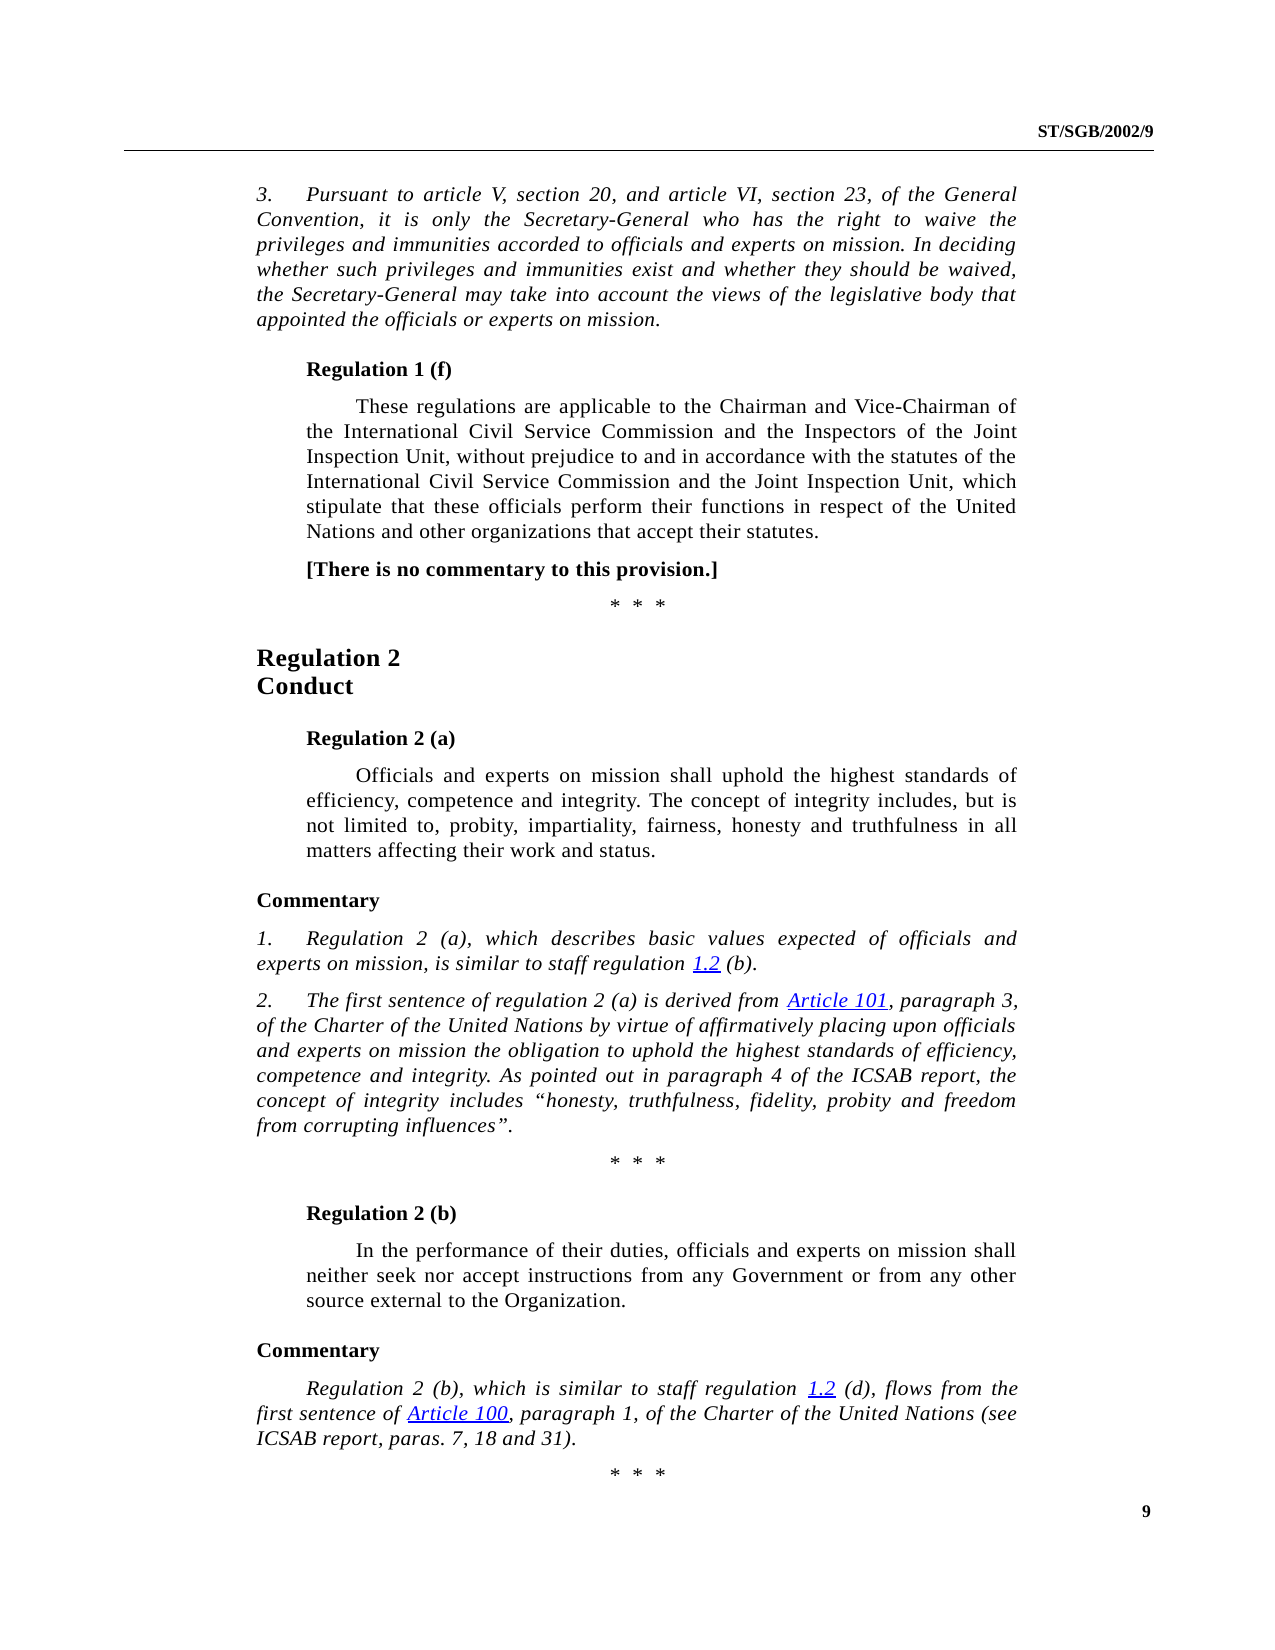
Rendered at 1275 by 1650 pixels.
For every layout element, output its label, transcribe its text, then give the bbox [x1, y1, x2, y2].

text * * * [256, 1463, 1018, 1488]
text 3. Pursuant to article V, section 20, and article VI, section 23, of the General Convention, it is only the Secretary-General who has the right to waive the privileges and immunities accorded to officials and experts on mission. In deciding whether such privileges and immunities exist and whether they should be waived, the Secretary-General may take into account the views of the legislative body that appointed the officials or experts on mission. [256, 181, 1018, 331]
text Regulation 2 (b) [124, 1200, 1019, 1225]
text Commentary [124, 1338, 1019, 1363]
text Regulation 2 (b), which is similar to staff regulation 1.2 (d), flows from the first sentence of Article 100, paragraph 1, of the Charter of the United Nations (see ICSAB report, paras. 7, 18 and 31). [256, 1375, 1018, 1450]
text These regulations are applicable to the Chairman and Vice-Chairman of the International Civil Service Commission and the Inspectors of the Joint Inspection Unit, without prejudice to and in accordance with the statutes of the International Civil Service Commission and the Joint Inspection Unit, which stipulate that these officials perform their functions in respect of the United Nations and other organizations that accept their statutes. [256, 394, 1018, 544]
text [There is no commentary to this provision.] [256, 556, 1018, 581]
text * * * [256, 1150, 1018, 1175]
text Regulation 2 (a) [124, 725, 1019, 750]
text In the performance of their duties, officials and experts on mission shall neither seek nor accept instructions from any Government or from any other source external to the Organization. [256, 1238, 1018, 1313]
text Regulation 2 Conduct [124, 644, 1019, 700]
text 1. Regulation 2 (a), which describes basic values expected of officials and experts on mission, is similar to staff regulation 1.2 (b). [256, 925, 1018, 975]
text Commentary [124, 888, 1019, 913]
text Regulation 1 (f) [124, 356, 1019, 381]
text Officials and experts on mission shall uphold the highest standards of efficiency, competence and integrity. The concept of integrity includes, but is not limited to, probity, impartiality, fairness, honesty and truthfulness in all matters affecting their work and status. [256, 763, 1018, 863]
text 2. The first sentence of regulation 2 (a) is derived from Article 101, paragraph 3, of the Charter of the United Nations by virtue of affirmatively placing upon officials and experts on mission the obligation to uphold the highest standards of efficiency, competence and integrity. As pointed out in paragraph 4 of the ICSAB report, the concept of integrity includes “honesty, truthfulness, fidelity, probity and freedom from corrupting influences”. [256, 988, 1018, 1138]
text * * * [256, 594, 1018, 619]
